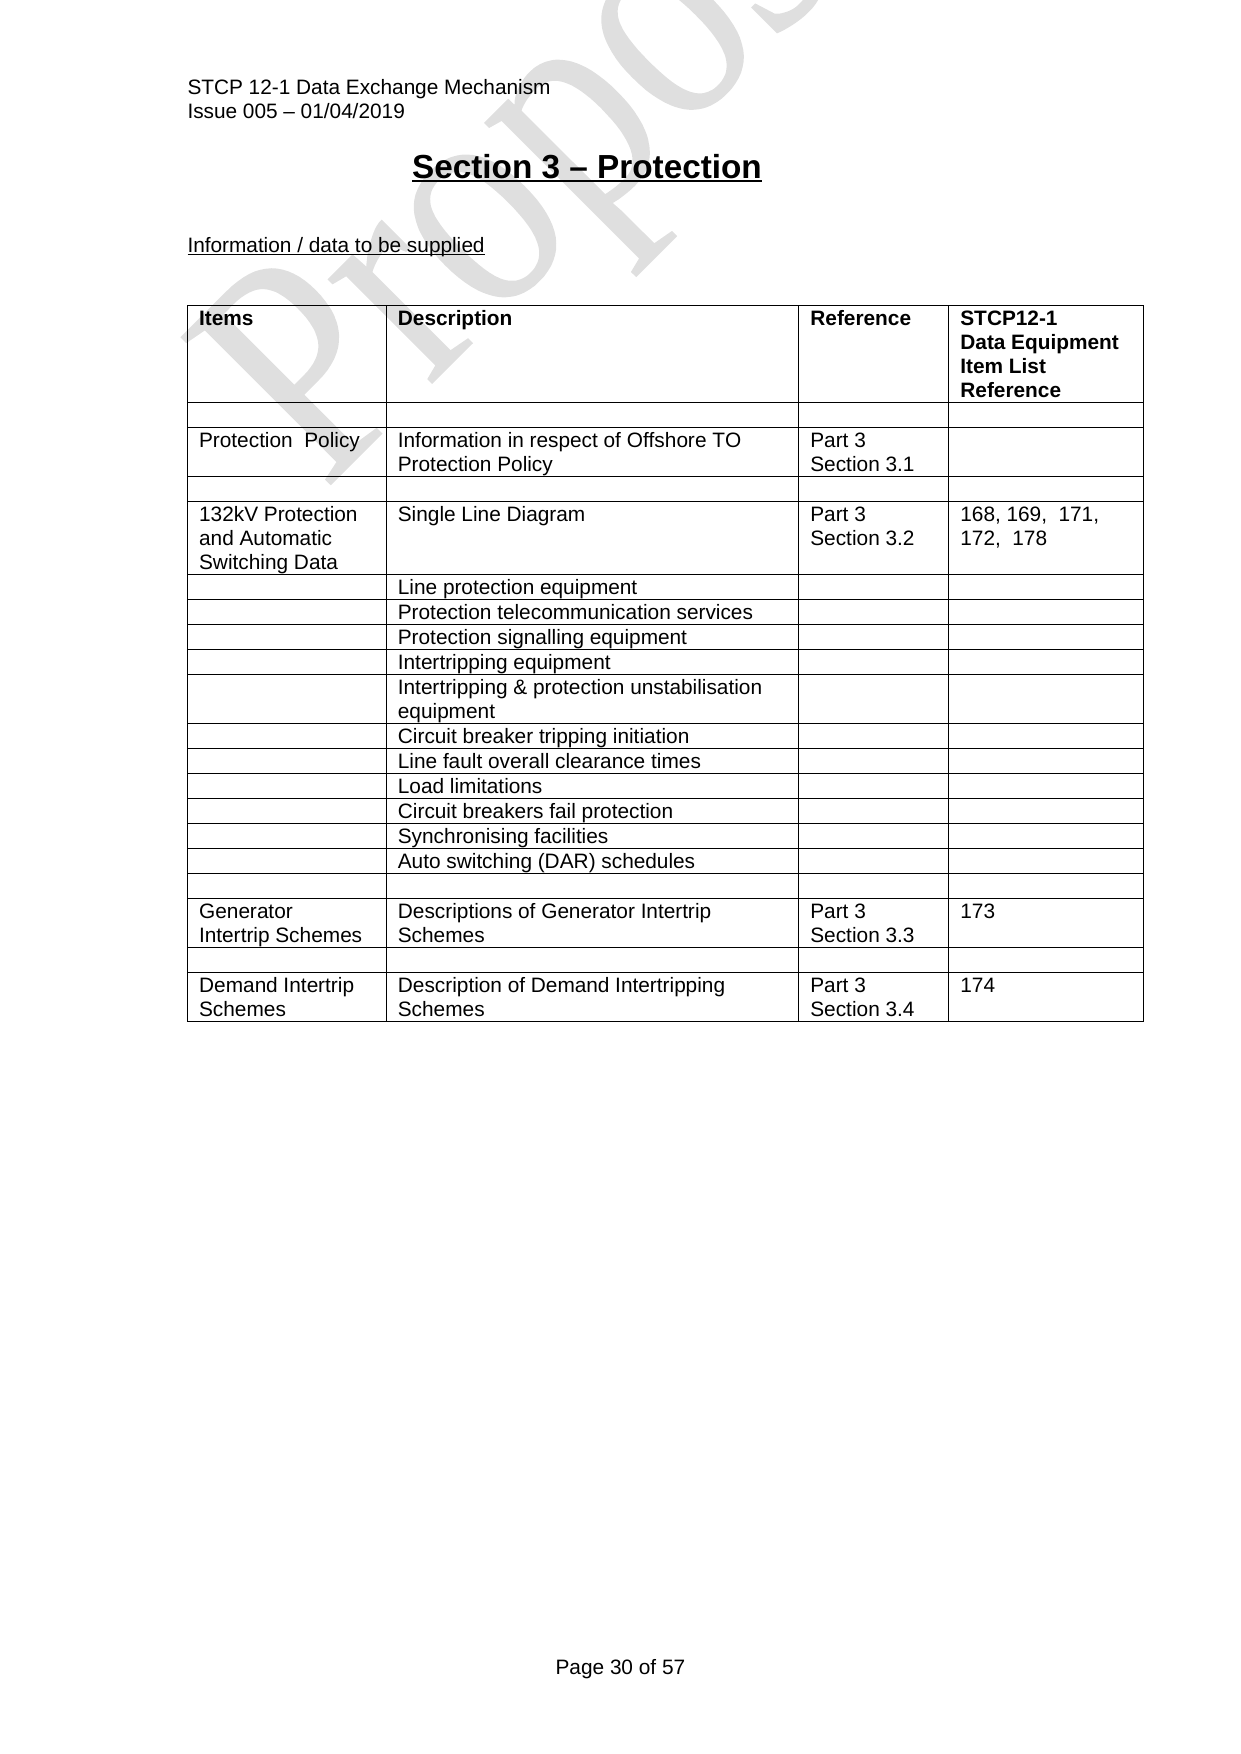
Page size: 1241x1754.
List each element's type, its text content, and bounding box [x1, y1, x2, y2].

table_cell Part 3 Section 3.2 [799, 502, 948, 574]
table_cell [799, 650, 948, 674]
table_cell Protection signalling equipment [387, 625, 798, 649]
table_cell [799, 849, 948, 873]
table_cell Intertripping & protection unstabilisation equipment [387, 675, 798, 723]
table_cell [188, 625, 386, 649]
table_cell Part 3 Section 3.3 [799, 899, 948, 947]
table_cell [949, 774, 1143, 798]
table_cell [949, 749, 1143, 773]
table_cell [949, 625, 1143, 649]
table_cell Protection telecommunication services [387, 600, 798, 624]
text Information / data to be supplied [187, 233, 987, 257]
table_cell [799, 874, 948, 898]
table_cell [188, 874, 386, 898]
table_cell [949, 849, 1143, 873]
table_cell Protection Policy [188, 428, 386, 476]
table_cell Part 3 Section 3.1 [799, 428, 948, 476]
table_cell Circuit breakers fail protection [387, 799, 798, 823]
table_cell [799, 774, 948, 798]
table_header Items [188, 306, 386, 402]
table_cell Intertripping equipment [387, 650, 798, 674]
table_cell [188, 749, 386, 773]
table_cell [799, 749, 948, 773]
table_cell [188, 799, 386, 823]
table_header Description [387, 306, 798, 402]
table_cell [949, 600, 1143, 624]
table_cell [799, 600, 948, 624]
table_cell [188, 403, 386, 427]
table_cell [188, 477, 386, 501]
table_cell [949, 403, 1143, 427]
table_cell [949, 724, 1143, 748]
table_cell Demand Intertrip Schemes [188, 973, 386, 1021]
table_cell [387, 477, 798, 501]
text Section 3 – Protection [187, 147, 987, 185]
table_cell 132kV Protection and Automatic Switching Data [188, 502, 386, 574]
table_cell [387, 874, 798, 898]
table_cell [799, 477, 948, 501]
table_cell [188, 824, 386, 848]
table_cell [799, 799, 948, 823]
table_cell [949, 575, 1143, 599]
table_cell [799, 824, 948, 848]
table_cell 168, 169, 171, 172, 178 [949, 502, 1143, 574]
table_cell Synchronising facilities [387, 824, 798, 848]
table_cell [188, 724, 386, 748]
table_cell [949, 477, 1143, 501]
table_cell [387, 948, 798, 972]
table_cell Part 3 Section 3.4 [799, 973, 948, 1021]
table_cell Generator Intertrip Schemes [188, 899, 386, 947]
table_header Reference [799, 306, 948, 402]
table_cell [188, 575, 386, 599]
table_cell [799, 625, 948, 649]
table_cell [799, 675, 948, 723]
table_cell [188, 675, 386, 723]
table_cell [949, 650, 1143, 674]
table_cell [188, 948, 386, 972]
table_cell [949, 428, 1143, 476]
table_cell Auto switching (DAR) schedules [387, 849, 798, 873]
table_cell Line fault overall clearance times [387, 749, 798, 773]
table_cell Information in respect of Offshore TO Protection Policy [387, 428, 798, 476]
table_cell 174 [949, 973, 1143, 1021]
table_cell [387, 403, 798, 427]
table_cell [949, 799, 1143, 823]
table_header STCP12-1 Data Equipment Item List Reference [949, 306, 1143, 402]
table_cell [188, 849, 386, 873]
table_cell Line protection equipment [387, 575, 798, 599]
table_cell Descriptions of Generator Intertrip Schemes [387, 899, 798, 947]
table_cell [188, 650, 386, 674]
table_cell [188, 600, 386, 624]
table_cell [188, 774, 386, 798]
table_cell Circuit breaker tripping initiation [387, 724, 798, 748]
table_cell [949, 824, 1143, 848]
table_cell [799, 575, 948, 599]
table_cell Description of Demand Intertripping Schemes [387, 973, 798, 1021]
table_cell Load limitations [387, 774, 798, 798]
table_cell Single Line Diagram [387, 502, 798, 574]
table_cell [799, 403, 948, 427]
table_cell [949, 948, 1143, 972]
table_cell [949, 874, 1143, 898]
table_cell [949, 675, 1143, 723]
table_cell 173 [949, 899, 1143, 947]
table_cell [799, 724, 948, 748]
table_cell [799, 948, 948, 972]
